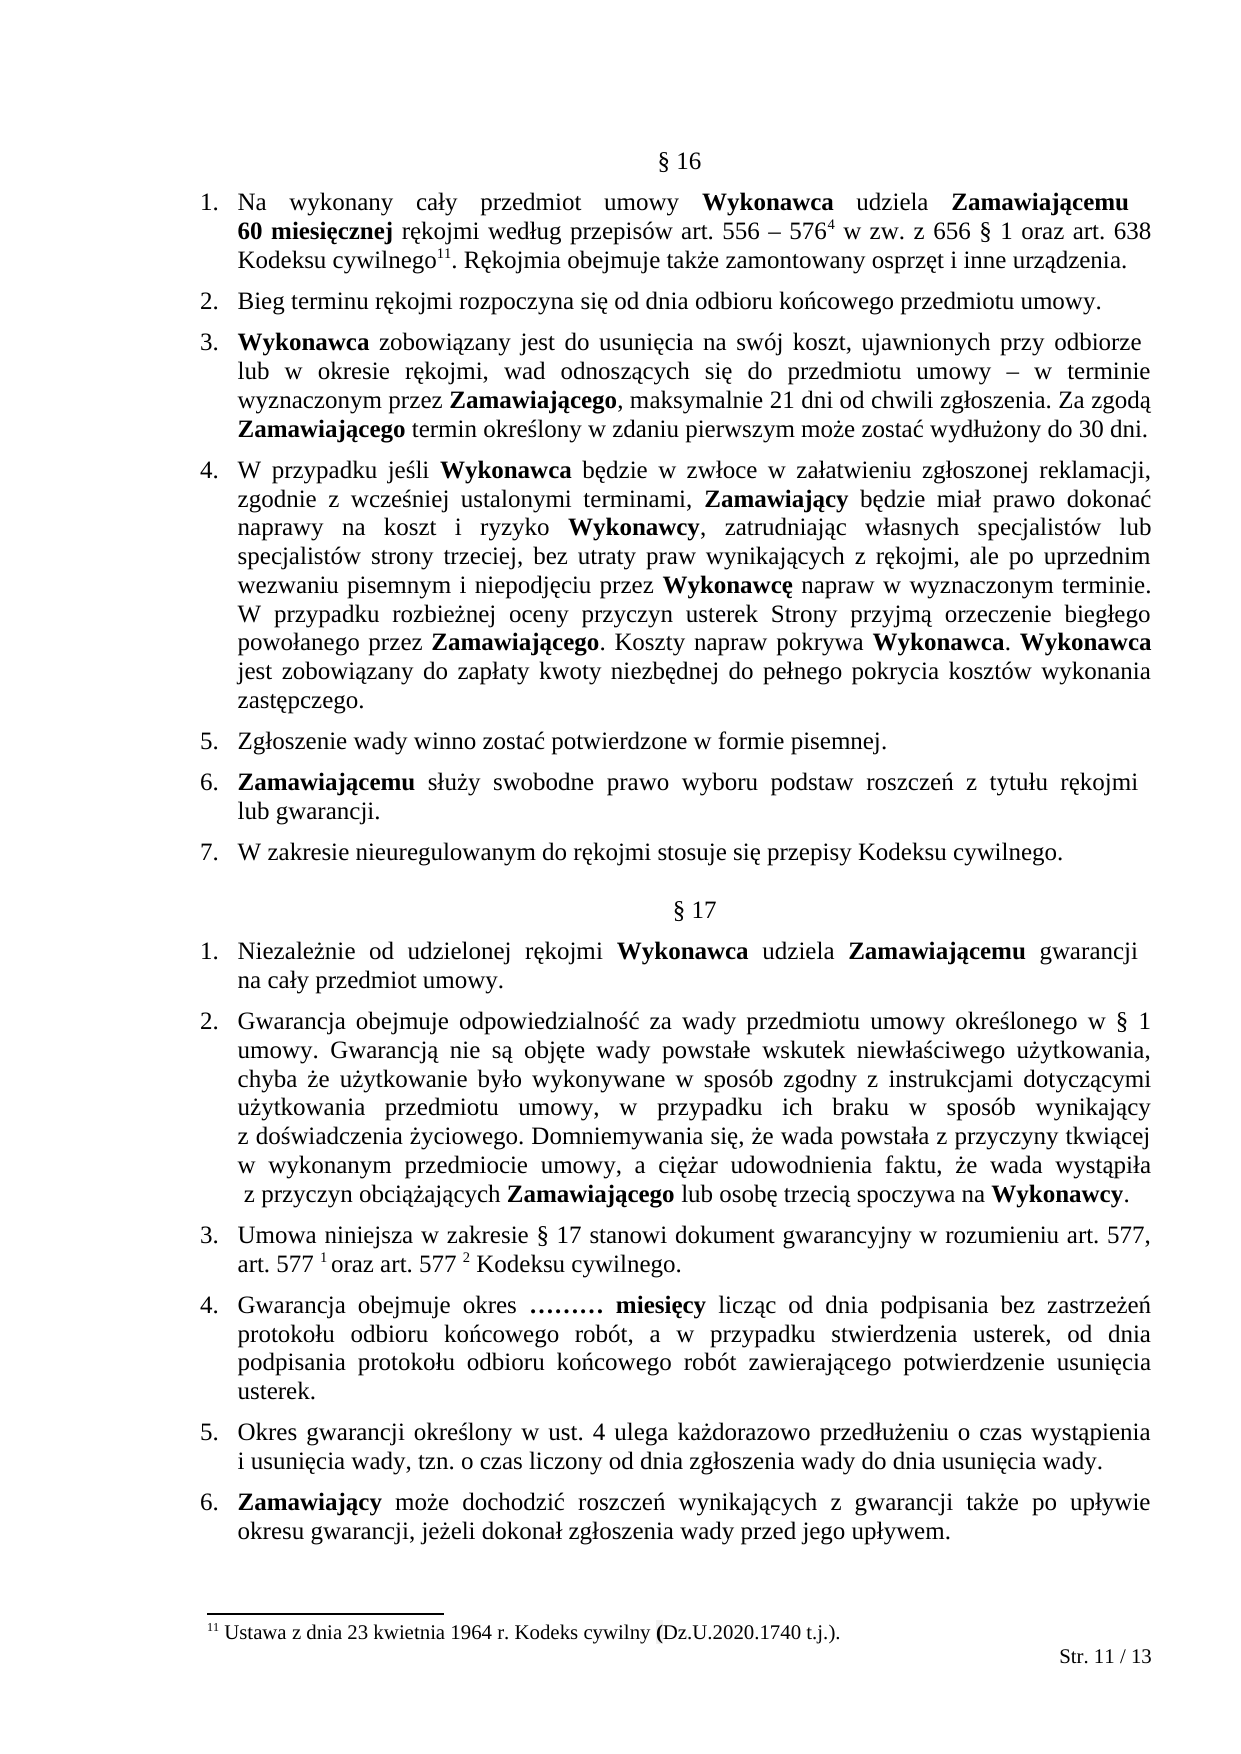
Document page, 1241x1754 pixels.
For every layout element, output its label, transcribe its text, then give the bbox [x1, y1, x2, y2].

list Niezależnie od udzielonej rękojmi Wykonawca udziela Zamawiającemu gwarancji na cały przedmiot umowy. [200, 936, 1152, 994]
list Zamawiający może dochodzić roszczeń wynikających z gwarancji także po upływie okresu gwarancji, jeżeli dokonał zgłoszenia wady przed jego upływem. [200, 1487, 1152, 1545]
list Wykonawca zobowiązany jest do usunięcia na swój koszt, ujawnionych przy odbiorze lub w okresie rękojmi, wad odnoszących się do przedmiotu umowy – w terminie wyznaczonym przez Zamawiającego, maksymalnie 21 dni od chwili zgłoszenia. Za zgodą Zamawiającego termin określony w zdaniu pierwszym może zostać wydłużony do 30 dni. [200, 327, 1152, 442]
list Bieg terminu rękojmi rozpoczyna się od dnia odbioru końcowego przedmiotu umowy. [200, 286, 1152, 315]
list Gwarancja obejmuje odpowiedzialność za wady przedmiotu umowy określonego w § 1 umowy. Gwarancją nie są objęte wady powstałe wskutek niewłaściwego użytkowania, chyba że użytkowanie było wykonywane w sposób zgodny z instrukcjami dotyczącymi użytkowania przedmiotu umowy, w przypadku ich braku w sposób wynikający z doświadczenia życiowego. Domniemywania się, że wada powstała z przyczyny tkwiącej w wykonanym przedmiocie umowy, a ciężar udowodnienia faktu, że wada wystąpiła z przyczyn obciążających Zamawiającego lub osobę trzecią spoczywa na Wykonawcy. [200, 1006, 1152, 1207]
text § 16 [207, 146, 1152, 175]
list Zgłoszenie wady winno zostać potwierdzone w formie pisemnej. [200, 726, 1152, 755]
list Umowa niniejsza w zakresie § 17 stanowi dokument gwarancyjny w rozumieniu art. 577, art. 577 1 oraz art. 577 2 Kodeksu cywilnego. [200, 1220, 1152, 1277]
list Zamawiającemu służy swobodne prawo wyboru podstaw roszczeń z tytułu rękojmi lub gwarancji. [200, 767, 1152, 825]
text § 17 [237, 895, 1152, 924]
list Gwarancja obejmuje okres ……… miesięcy licząc od dnia podpisania bez zastrzeżeń protokołu odbioru końcowego robót, a w przypadku stwierdzenia usterek, od dnia podpisania protokołu odbioru końcowego robót zawierającego potwierdzenie usunięcia usterek. [200, 1290, 1152, 1405]
list Na wykonany cały przedmiot umowy Wykonawca udziela Zamawiającemu 60 miesięcznej rękojmi według przepisów art. 556 – 5764 w zw. z 656 § 1 oraz art. 638 Kodeksu cywilnego. Rękojmia obejmuje także zamontowany osprzęt i inne urządzenia. [200, 187, 1152, 274]
list W zakresie nieuregulowanym do rękojmi stosuje się przepisy Kodeksu cywilnego. [200, 837, 1152, 866]
list W przypadku jeśli Wykonawca będzie w zwłoce w załatwieniu zgłoszonej reklamacji, zgodnie z wcześniej ustalonymi terminami, Zamawiający będzie miał prawo dokonać naprawy na koszt i ryzyko Wykonawcy, zatrudniając własnych specjalistów lub specjalistów strony trzeciej, bez utraty praw wynikających z rękojmi, ale po uprzednim wezwaniu pisemnym i niepodjęciu przez Wykonawcę napraw w wyznaczonym terminie. W przypadku rozbieżnej oceny przyczyn usterek Strony przyjmą orzeczenie biegłego powołanego przez Zamawiającego. Koszty napraw pokrywa Wykonawca. Wykonawca jest zobowiązany do zapłaty kwoty niezbędnej do pełnego pokrycia kosztów wykonania zastępczego. [200, 455, 1152, 714]
list Okres gwarancji określony w ust. 4 ulega każdorazowo przedłużeniu o czas wystąpienia i usunięcia wady, tzn. o czas liczony od dnia zgłoszenia wady do dnia usunięcia wady. [200, 1417, 1152, 1475]
